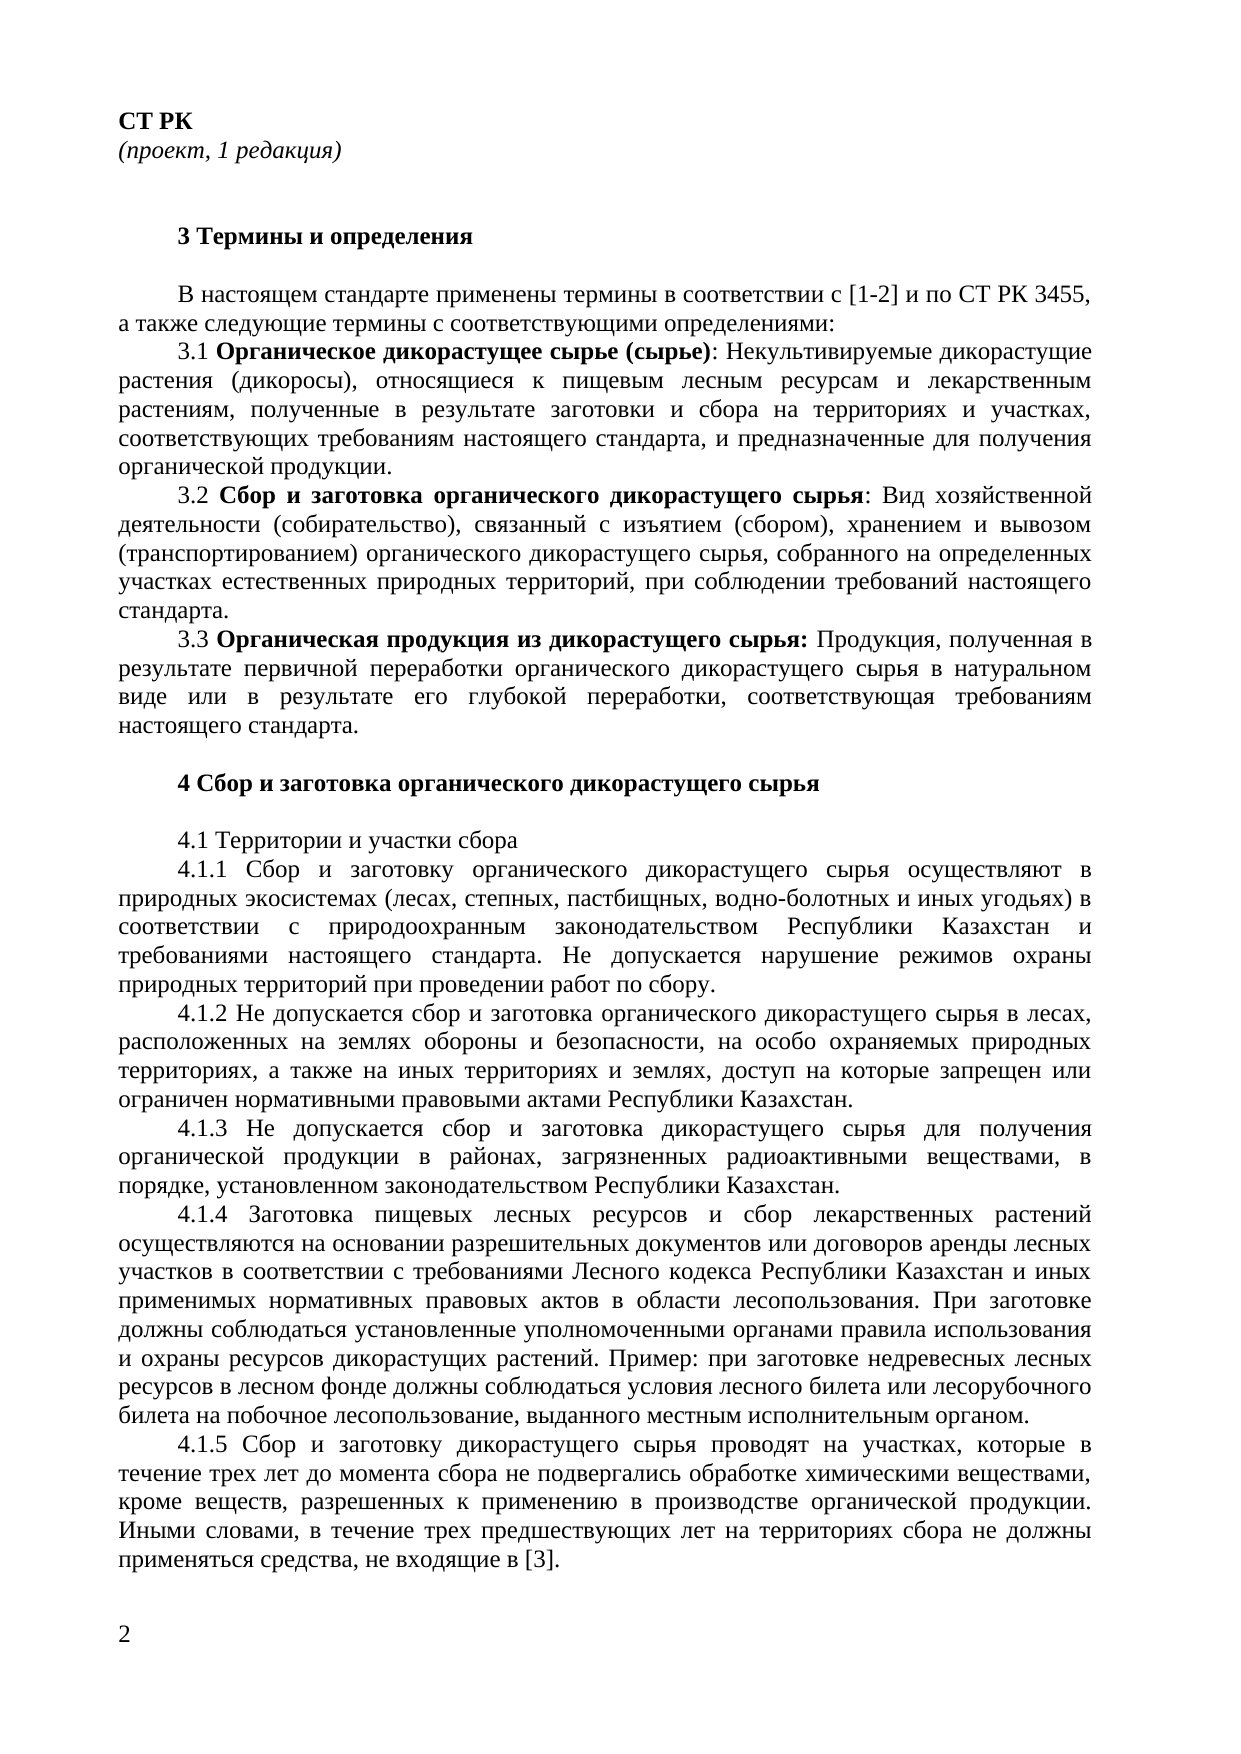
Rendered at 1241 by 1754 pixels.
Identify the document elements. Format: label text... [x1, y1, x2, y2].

text 4.1.3 Не допускается сбор и заготовка дикорастущего сырья для получения органической продукции в районах, загрязненных радиоактивными веществами, в порядке, установленном законодательством Республики Казахстан. [118, 1113, 1092, 1199]
text 3.3 Органическая продукция из дикорастущего сырья: Продукция, полученная в результате первичной переработки органического дикорастущего сырья в натуральном виде или в результате его глубокой переработки, соответствующая требованиям настоящего стандарта. [118, 624, 1092, 739]
text 4.1.5 Сбор и заготовку дикорастущего сырья проводят на участках, которые в течение трех лет до момента сбора не подвергались обработке химическими веществами, кроме веществ, разрешенных к применению в производстве органической продукции. Иными словами, в течение трех предшествующих лет на территориях сбора не должны применяться средства, не входящие в [3]. [118, 1429, 1092, 1573]
text 3.1 Органическое дикорастущее сырье (сырье): Некультивируемые дикорастущие растения (дикоросы), относящиеся к пищевым лесным ресурсам и лекарственным растениям, полученные в результате заготовки и сбора на территориях и участках, соответствующих требованиям настоящего стандарта, и предназначенные для получения органической продукции. [118, 336, 1092, 480]
text 4 Сбор и заготовка органического дикорастущего сырья [118, 768, 1092, 796]
text 3.2 Сбор и заготовка органического дикорастущего сырья: Вид хозяйственной деятельности (собирательство), связанный с изъятием (сбором), хранением и вывозом (транспортированием) органического дикорастущего сырья, собранного на определенных участках естественных природных территорий, при соблюдении требований настоящего стандарта. [118, 480, 1092, 624]
text 4.1 Территории и участки сбора [118, 825, 1092, 854]
text 3 Термины и определения [118, 221, 1092, 250]
text 4.1.1 Сбор и заготовку органического дикорастущего сырья осуществляют в природных экосистемах (лесах, степных, пастбищных, водно-болотных и иных угодьях) в соответствии с природоохранным законодательством Республики Казахстан и требованиями настоящего стандарта. Не допускается нарушение режимов охраны природных территорий при проведении работ по сбору. [118, 854, 1092, 998]
text 4.1.4 Заготовка пищевых лесных ресурсов и сбор лекарственных растений осуществляются на основании разрешительных документов или договоров аренды лесных участков в соответствии с требованиями Лесного кодекса Республики Казахстан и иных применимых нормативных правовых актов в области лесопользования. При заготовке должны соблюдаться установленные уполномоченными органами правила использования и охраны ресурсов дикорастущих растений. Пример: при заготовке недревесных лесных ресурсов в лесном фонде должны соблюдаться условия лесного билетa или лесорубочного билета на побочное лесопользование, выданного местным исполнительным органом. [118, 1199, 1092, 1429]
text В настоящем стандарте применены термины в соответствии с [1-2] и по СТ РК 3455, а также следующие термины с соответствующими определениями: [118, 279, 1092, 336]
text 4.1.2 Не допускается сбор и заготовка органического дикорастущего сырья в лесах, расположенных на землях обороны и безопасности, на особо охраняемых природных территориях, а также на иных территориях и землях, доступ на которые запрещен или ограничен нормативными правовыми актами Республики Казахстан. [118, 998, 1092, 1113]
